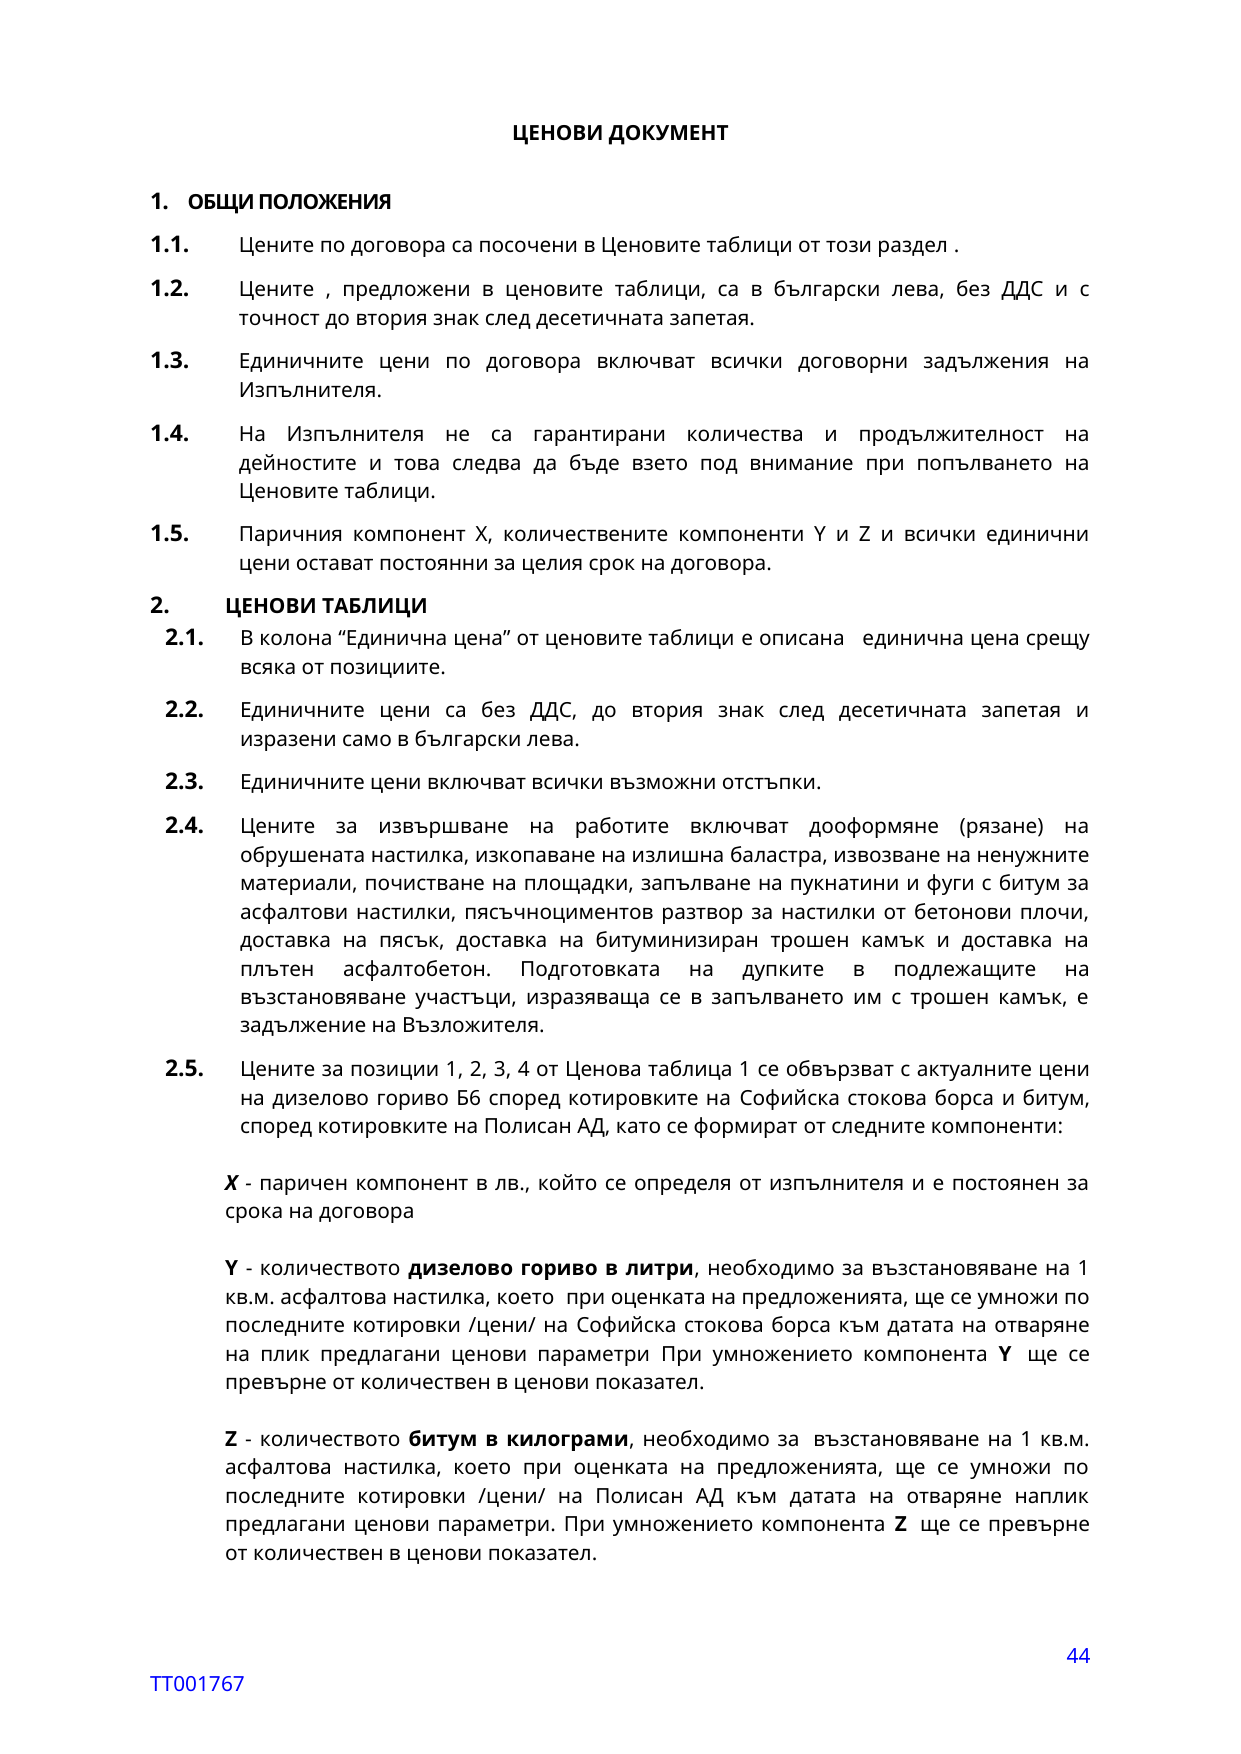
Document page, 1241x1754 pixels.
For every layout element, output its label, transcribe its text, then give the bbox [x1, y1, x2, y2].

text Z - количеството битум в килограми, необходимо за възстановяване на 1 кв.м. асфалтова настилка, което при оценката на предложенията, ще се умножи по последните котировки /цени/ на Полисан АД към датата на отваряне наплик предлагани ценови параметри. При умножението компонента Z ще се превърне от количествен в ценови показател. [225, 1424, 1090, 1566]
list Паричния компонент Х, количествените компоненти Y и Z и всички единични цени остават постоянни за целия срок на договора. [150, 517, 1090, 577]
list На Изпълнителя не са гарантирани количества и продължителност на дейностите и това следва да бъде взето под внимание при попълването на Ценовите таблици. [150, 416, 1090, 504]
list Единичните цени включват всички възможни отстъпки. [165, 765, 1090, 796]
text ЦЕНОВИ ДОКУМЕНТ [150, 118, 1090, 147]
list ЦЕНОВИ ТАБЛИЦИ [150, 589, 1090, 621]
list Единичните цени по договора включват всички договорни задължения на Изпълнителя. [150, 344, 1090, 404]
text Х - паричен компонент в лв., който се определя от изпълнителя и е постоянен за срока на договора [225, 1168, 1090, 1225]
list Цените за позиции 1, 2, 3, 4 от Ценова таблица 1 се обвързват с актуалните цени на дизелово гориво Б6 според котировките на Софийска стокова борса и битум, според котировките на Полисан АД, като се формират от следните компоненти: [165, 1051, 1090, 1139]
list Единичните цени са без ДДС, до втория знак след десетичната запетая и изразени само в български лева. [165, 693, 1090, 752]
list Цените за извършване на работите включват дооформяне (рязане) на обрушената настилка, изкопаване на излишна баластра, извозване на ненужните материали, почистване на площадки, запълване на пукнатини и фуги с битум за асфалтови настилки, пясъчноциментов разтвор за настилки от бетонови плочи, доставка на пясък, доставка на битуминизиран трошен камък и доставка на плътен асфалтобетон. Подготовката на дупките в подлежащите на възстановяване участъци, изразяваща се в запълването им с трошен камък, е задължение на Възложителя. [165, 809, 1090, 1039]
list ОБЩИ ПОЛОЖЕНИЯ [150, 184, 1090, 216]
list Цените по договора са посочени в Ценовите таблици от този раздел . [150, 228, 1090, 259]
list В колона “Единична цена” от ценовите таблици е описана единична цена срещу всяка от позициите. [165, 621, 1090, 680]
list Цените , предложени в ценовите таблици, са в български лева, без ДДС и с точност до втория знак след десетичната запетая. [150, 272, 1090, 332]
text Y - количеството дизелово гориво в литри, необходимо за възстановяване на 1 кв.м. асфалтова настилка, което при оценката на предложенията, ще се умножи по последните котировки /цени/ на Софийска стокова борса към датата на отваряне на плик предлагани ценови параметри При умножението компонента Y ще се превърне от количествен в ценови показател. [225, 1253, 1090, 1396]
